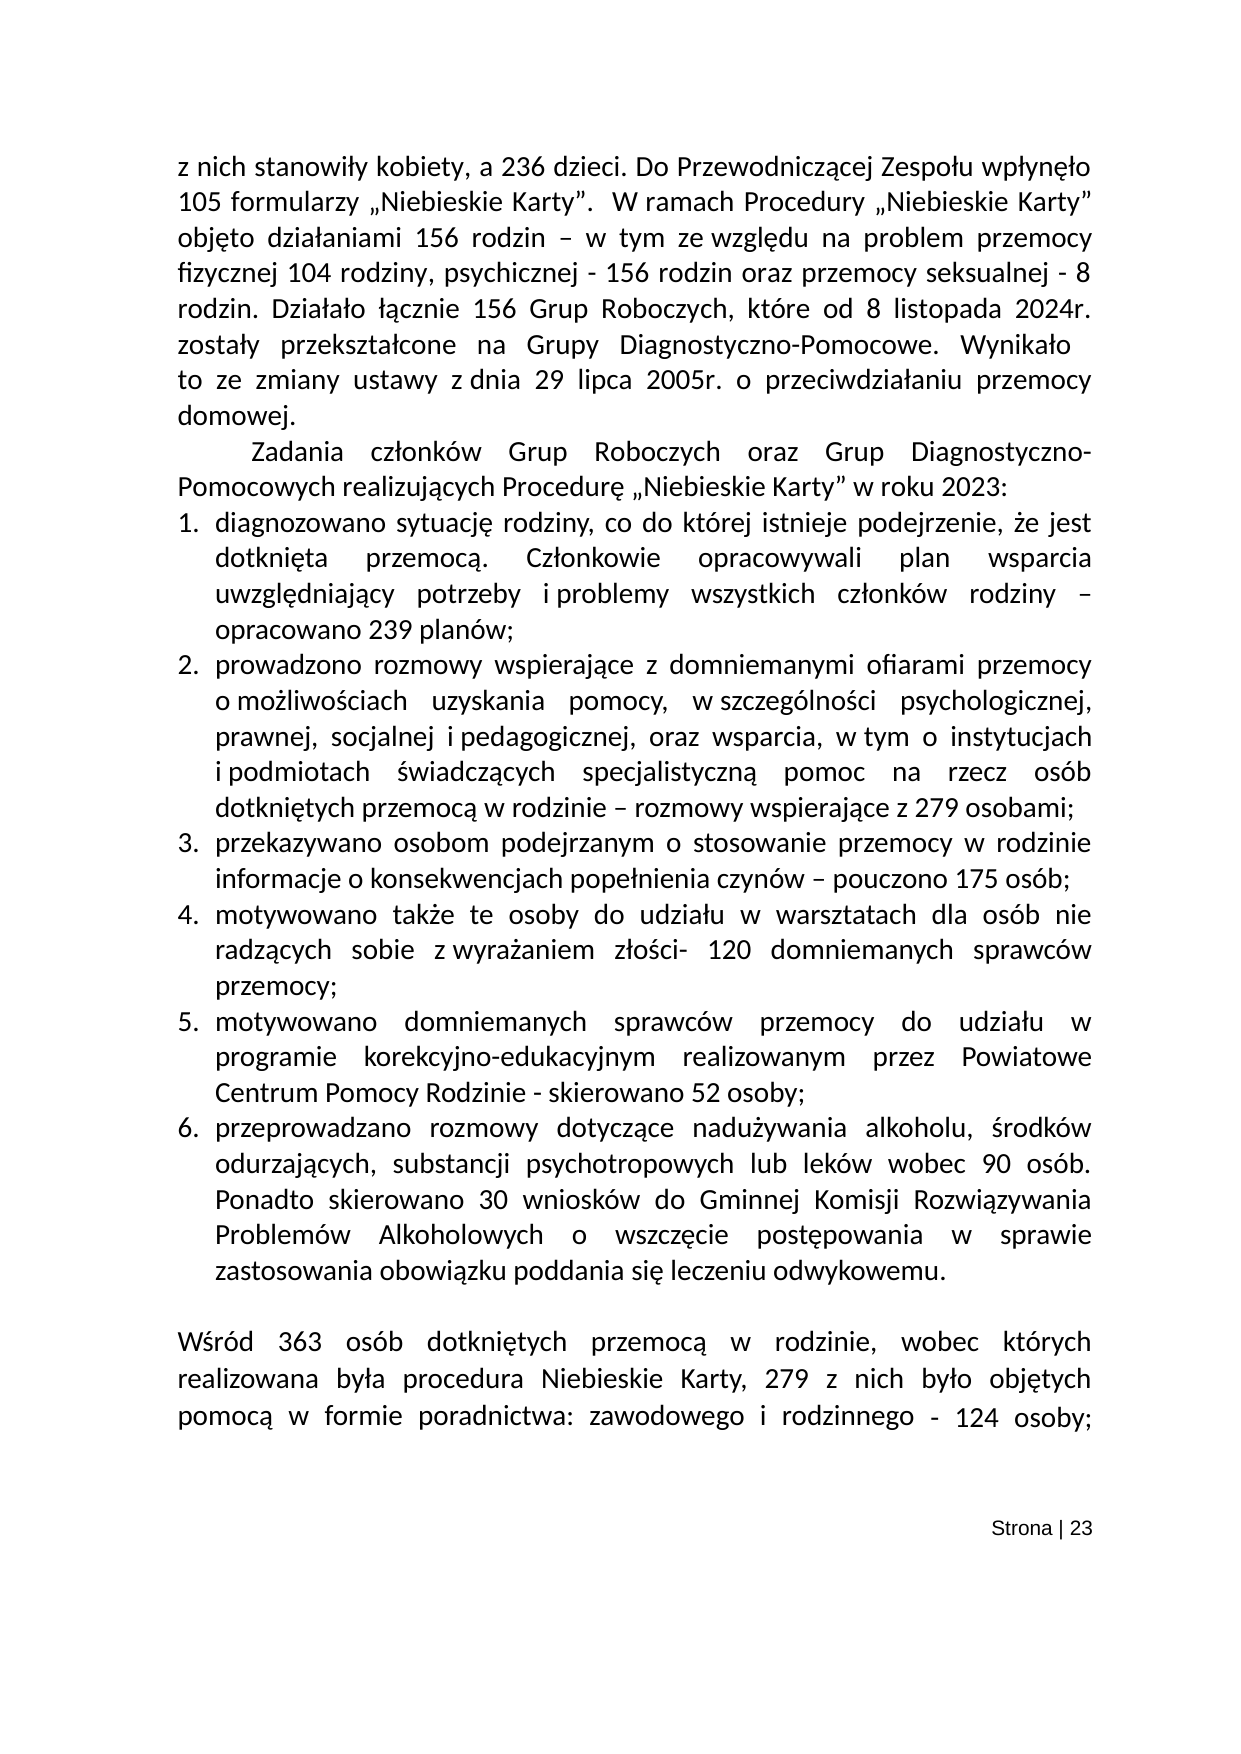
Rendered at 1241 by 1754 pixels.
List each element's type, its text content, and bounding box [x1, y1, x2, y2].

list motywowano domniemanych sprawców przemocy do udziału w programie korekcyjno-edukacyjnym realizowanym przez Powiatowe Centrum Pomocy Rodzinie - skierowano 52 osoby; [177, 1003, 1092, 1109]
text Zadania członków Grup Roboczych oraz Grup Diagnostyczno-Pomocowych realizujących Procedurę „Niebieskie Karty” w roku 2023: [177, 433, 1092, 504]
list przekazywano osobom podejrzanym o stosowanie przemocy w rodzinie informacje o konsekwencjach popełnienia czynów – pouczono 175 osób; [177, 824, 1092, 896]
list prowadzono rozmowy wspierające z domniemanymi ofiarami przemocy o możliwościach uzyskania pomocy, w szczególności psychologicznej, prawnej, socjalnej i pedagogicznej, oraz wsparcia, w tym o instytucjach i podmiotach świadczących specjalistyczną pomoc na rzecz osób dotkniętych przemocą w rodzinie – rozmowy wspierające z 279 osobami; [177, 646, 1092, 824]
list diagnozowano sytuację rodziny, co do której istnieje podejrzenie, że jest dotknięta przemocą. Członkowie opracowywali plan wsparcia uwzględniający potrzeby i problemy wszystkich członków rodziny – opracowano 239 planów; [177, 504, 1092, 646]
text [177, 1323, 1092, 1434]
list przeprowadzano rozmowy dotyczące nadużywania alkoholu, środków odurzających, substancji psychotropowych lub leków wobec 90 osób. Ponadto skierowano 30 wniosków do Gminnej Komisji Rozwiązywania Problemów Alkoholowych o wszczęcie postępowania w sprawie zastosowania obowiązku poddania się leczeniu odwykowemu. [177, 1109, 1092, 1288]
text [177, 148, 1092, 433]
list motywowano także te osoby do udziału w warsztatach dla osób nie radzących sobie z wyrażaniem złości- 120 domniemanych sprawców przemocy; [177, 896, 1092, 1003]
